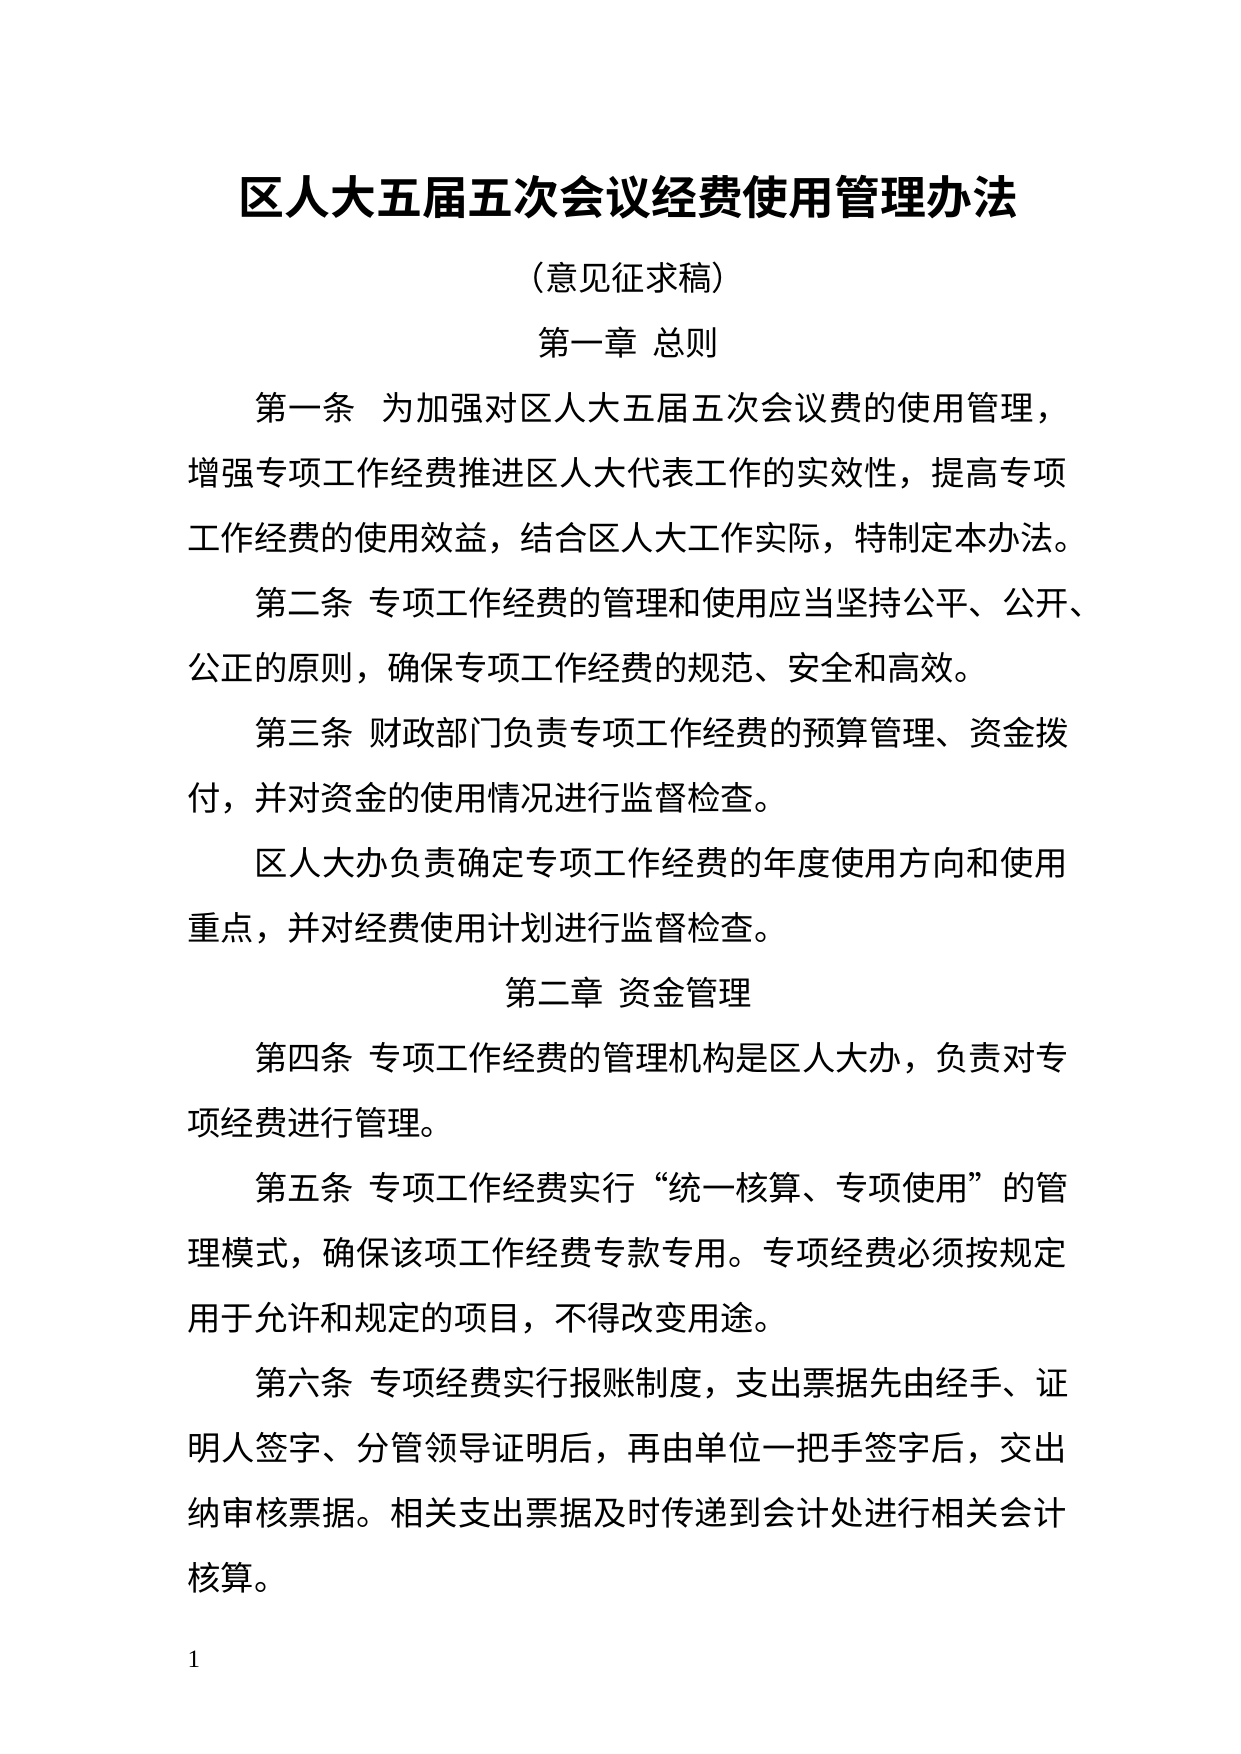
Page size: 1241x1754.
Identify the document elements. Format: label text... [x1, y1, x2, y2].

text 区人大五届五次会议经费使用管理办法 [187, 146, 1069, 243]
text 第四条 专项工作经费的管理机构是区人大办，负责对专项经费进行管理。 [187, 1023, 1069, 1153]
text 第二条 专项工作经费的管理和使用应当坚持公平、公开、公正的原则，确保专项工作经费的规范、安全和高效。 [187, 568, 1069, 698]
text 第六条 专项经费实行报账制度，支出票据先由经手、证明人签字、分管领导证明后，再由单位一把手签字后，交出纳审核票据。相关支出票据及时传递到会计处进行相关会计核算。 [187, 1348, 1069, 1608]
text 第一章 总则 [187, 308, 1069, 373]
text 第三条 财政部门负责专项工作经费的预算管理、资金拨付，并对资金的使用情况进行监督检查。 [187, 698, 1069, 828]
text 第二章 资金管理 [187, 958, 1069, 1023]
text 第五条 专项工作经费实行“统一核算、专项使用”的管理模式，确保该项工作经费专款专用。专项经费必须按规定用于允许和规定的项目，不得改变用途。 [187, 1153, 1069, 1348]
text 区人大办负责确定专项工作经费的年度使用方向和使用重点，并对经费使用计划进行监督检查。 [187, 828, 1069, 958]
text （意见征求稿） [187, 243, 1069, 308]
text 第一条 为加强对区人大五届五次会议费的使用管理，增强专项工作经费推进区人大代表工作的实效性，提高专项工作经费的使用效益，结合区人大工作实际，特制定本办法。 [187, 373, 1069, 568]
